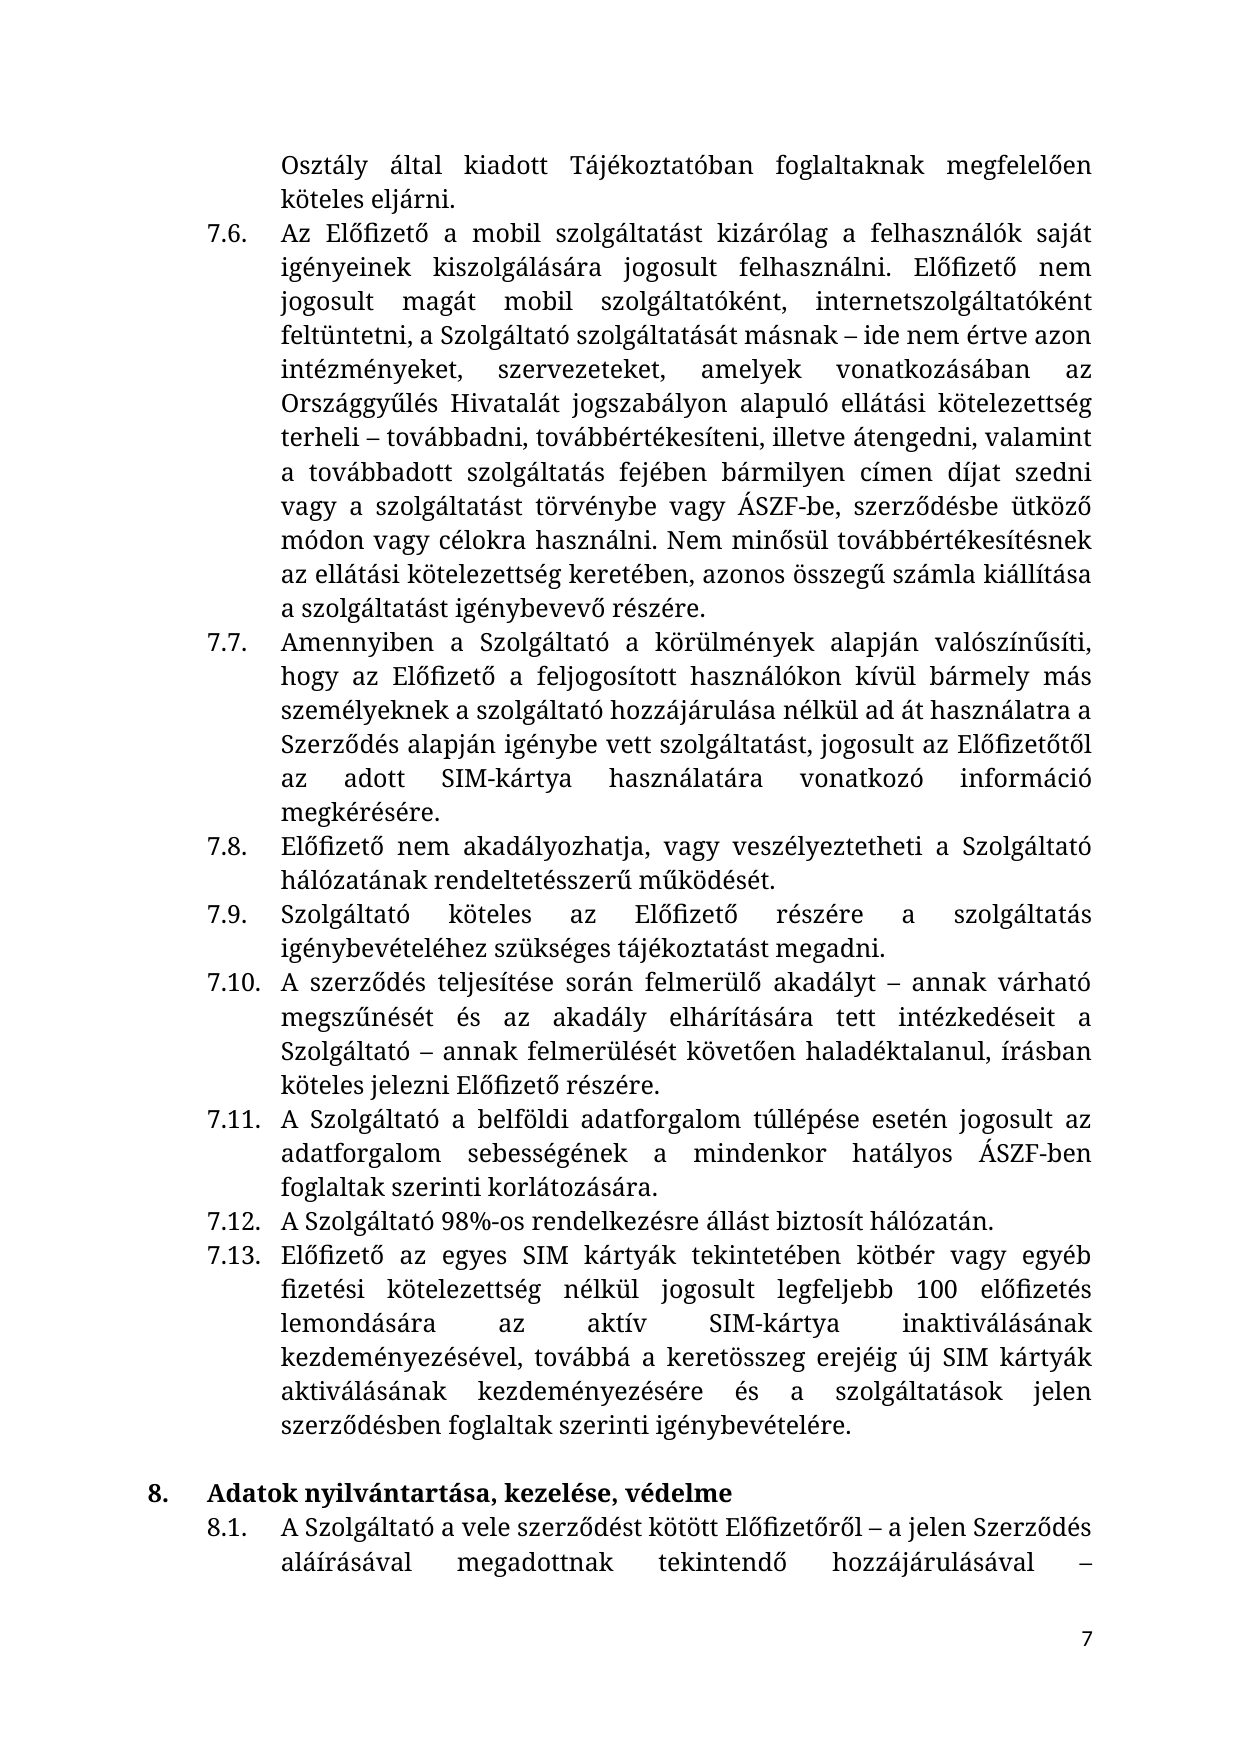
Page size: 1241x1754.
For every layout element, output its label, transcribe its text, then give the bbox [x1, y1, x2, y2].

list A Szolgáltató 98%-os rendelkezésre állást biztosít hálózatán. [207, 1203, 1093, 1238]
list Előfizető nem akadályozhatja, vagy veszélyeztetheti a Szolgáltató hálózatának rendeltetésszerű működését. [207, 829, 1093, 897]
list Amennyiben a Szolgáltató a körülmények alapján valószínűsíti, hogy az Előfizető a feljogosított használókon kívül bármely más személyeknek a szolgáltató hozzájárulása nélkül ad át használatra a Szerződés alapján igénybe vett szolgáltatást, jogosult az Előfizetőtől az adott SIM-kártya használatára vonatkozó információ megkérésére. [207, 624, 1093, 829]
list Az Előfizető a mobil szolgáltatást kizárólag a felhasználók saját igényeinek kiszolgálására jogosult felhasználni. Előfizető nem jogosult magát mobil szolgáltatóként, internetszolgáltatóként feltüntetni, a Szolgáltató szolgáltatását másnak – ide nem értve azon intézményeket, szervezeteket, amelyek vonatkozásában az Országgyűlés Hivatalát jogszabályon alapuló ellátási kötelezettség terheli – továbbadni, továbbértékesíteni, illetve átengedni, valamint a továbbadott szolgáltatás fejében bármilyen címen díjat szedni vagy a szolgáltatást törvénybe vagy ÁSZF-be, szerződésbe ütköző módon vagy célokra használni. Nem minősül továbbértékesítésnek az ellátási kötelezettség keretében, azonos összegű számla kiállítása a szolgáltatást igénybevevő részére. [207, 216, 1093, 624]
list Szolgáltató köteles az Előfizető részére a szolgáltatás igénybevételéhez szükséges tájékoztatást megadni. [207, 897, 1093, 965]
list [207, 148, 1093, 216]
list Előfizető az egyes SIM kártyák tekintetében kötbér vagy egyéb fizetési kötelezettség nélkül jogosult legfeljebb 100 előfizetés lemondására az aktív SIM-kártya inaktiválásának kezdeményezésével, továbbá a keretösszeg erejéig új SIM kártyák aktiválásának kezdeményezésére és a szolgáltatások jelen szerződésben foglaltak szerinti igénybevételére. [207, 1238, 1093, 1442]
list Adatok nyilvántartása, kezelése, védelme [148, 1476, 1093, 1510]
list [207, 1510, 1093, 1578]
list A szerződés teljesítése során felmerülő akadályt – annak várható megszűnését és az akadály elhárítására tett intézkedéseit a Szolgáltató – annak felmerülését követően haladéktalanul, írásban köteles jelezni Előfizető részére. [207, 965, 1093, 1101]
list A Szolgáltató a belföldi adatforgalom túllépése esetén jogosult az adatforgalom sebességének a mindenkor hatályos ÁSZF-ben foglaltak szerinti korlátozására. [207, 1101, 1093, 1203]
